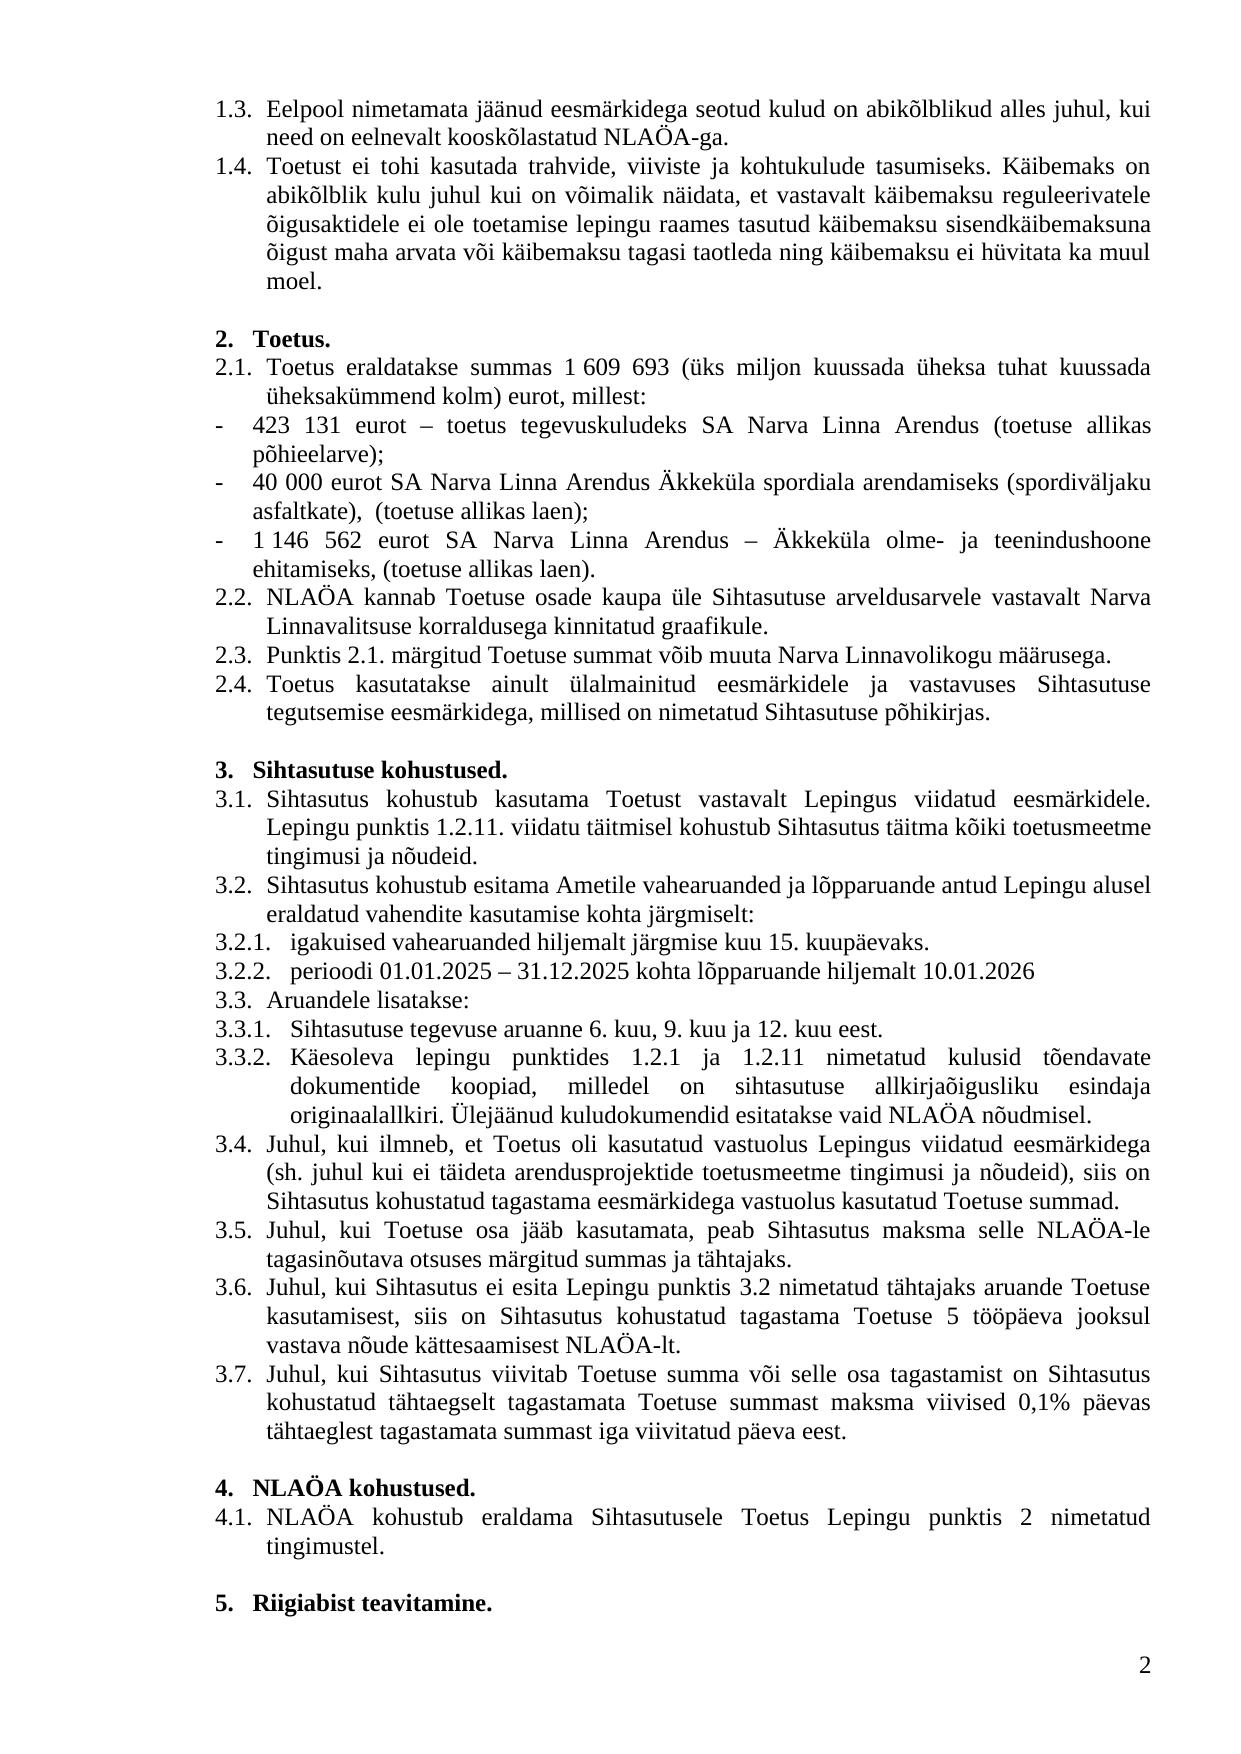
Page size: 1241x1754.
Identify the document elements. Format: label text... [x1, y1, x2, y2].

list Sihtasutuse kohustused. [215, 755, 1152, 784]
list 423 131 eurot – toetus tegevuskuludeks SA Narva Linna Arendus (toetuse allikas põhieelarve); [215, 410, 1152, 467]
list Toetus eraldatakse summas 1 609 693 (üks miljon kuussada üheksa tuhat kuussada üheksakümmend kolm) eurot, millest: [215, 352, 1152, 410]
list Riigiabist teavitamine. [215, 1588, 1152, 1617]
list Juhul, kui Sihtasutus ei esita Lepingu punktis 3.2 nimetatud tähtajaks aruande Toetuse kasutamisest, siis on Sihtasutus kohustatud tagastama Toetuse 5 tööpäeva jooksul vastava nõude kättesaamisest NLAÖA-lt. [215, 1272, 1152, 1359]
list Eelpool nimetamata jäänud eesmärkidega seotud kulud on abikõlblikud alles juhul, kui need on eelnevalt kooskõlastatud NLAÖA-ga. [215, 94, 1152, 151]
list Aruandele lisatakse: [215, 985, 1152, 1014]
list Juhul, kui Toetuse osa jääb kasutamata, peab Sihtasutus maksma selle NLAÖA-le tagasinõutava otsuses märgitud summas ja tähtajaks. [215, 1215, 1152, 1272]
list Sihtasutus kohustub kasutama Toetust vastavalt Lepingus viidatud eesmärkidele. Lepingu punktis 1.2.11. viidatu täitmisel kohustub Sihtasutus täitma kõiki toetusmeetme tingimusi ja nõudeid. [215, 784, 1152, 870]
list Juhul, kui Sihtasutus viivitab Toetuse summa või selle osa tagastamist on Sihtasutus kohustatud tähtaegselt tagastamata Toetuse summast maksma viivised 0,1% päevas tähtaeglest tagastamata summast iga viivitatud päeva eest. [215, 1359, 1152, 1445]
list Sihtasutuse tegevuse aruanne 6. kuu, 9. kuu ja 12. kuu eest. [215, 1014, 1152, 1042]
list igakuised vahearuanded hiljemalt järgmise kuu 15. kuupäevaks. [215, 927, 1152, 956]
list NLAÖA kannab Toetuse osade kaupa üle Sihtasutuse arveldusarvele vastavalt Narva Linnavalitsuse korraldusega kinnitatud graafikule. [215, 582, 1152, 640]
list Toetus. [215, 324, 1152, 352]
list perioodi 01.01.2025 – 31.12.2025 kohta lõpparuande hiljemalt 10.01.2026 [215, 956, 1152, 985]
list Juhul, kui ilmneb, et Toetus oli kasutatud vastuolus Lepingus viidatud eesmärkidega (sh. juhul kui ei täideta arendusprojektide toetusmeetme tingimusi ja nõudeid), siis on Sihtasutus kohustatud tagastama eesmärkidega vastuolus kasutatud Toetuse summad. [215, 1129, 1152, 1215]
list NLAÖA kohustused. [215, 1473, 1152, 1502]
list Punktis 2.1. märgitud Toetuse summat võib muuta Narva Linnavolikogu määrusega. [215, 640, 1152, 669]
list 40 000 eurot SA Narva Linna Arendus Äkkeküla spordiala arendamiseks (spordiväljaku asfaltkate), (toetuse allikas laen); [215, 467, 1152, 525]
list Toetus kasutatakse ainult ülalmainitud eesmärkidele ja vastavuses Sihtasutuse tegutsemise eesmärkidega, millised on nimetatud Sihtasutuse põhikirjas. [215, 669, 1152, 726]
list Käesoleva lepingu punktides 1.2.1 ja 1.2.11 nimetatud kulusid tõendavate dokumentide koopiad, milledel on sihtasutuse allkirjaõigusliku esindaja originaalallkiri. Ülejäänud kuludokumendid esitatakse vaid NLAÖA nõudmisel. [215, 1042, 1152, 1129]
list 1 146 562 eurot SA Narva Linna Arendus – Äkkeküla olme- ja teenindushoone ehitamiseks, (toetuse allikas laen). [215, 525, 1152, 582]
list NLAÖA kohustub eraldama Sihtasutusele Toetus Lepingu punktis 2 nimetatud tingimustel. [215, 1502, 1152, 1559]
list Sihtasutus kohustub esitama Ametile vahearuanded ja lõpparuande antud Lepingu alusel eraldatud vahendite kasutamise kohta järgmiselt: [215, 870, 1152, 927]
list Toetust ei tohi kasutada trahvide, viiviste ja kohtukulude tasumiseks. Käibemaks on abikõlblik kulu juhul kui on võimalik näidata, et vastavalt käibemaksu reguleerivatele õigusaktidele ei ole toetamise lepingu raames tasutud käibemaksu sisendkäibemaksuna õigust maha arvata või käibemaksu tagasi taotleda ning käibemaksu ei hüvitata ka muul moel. [215, 151, 1152, 295]
